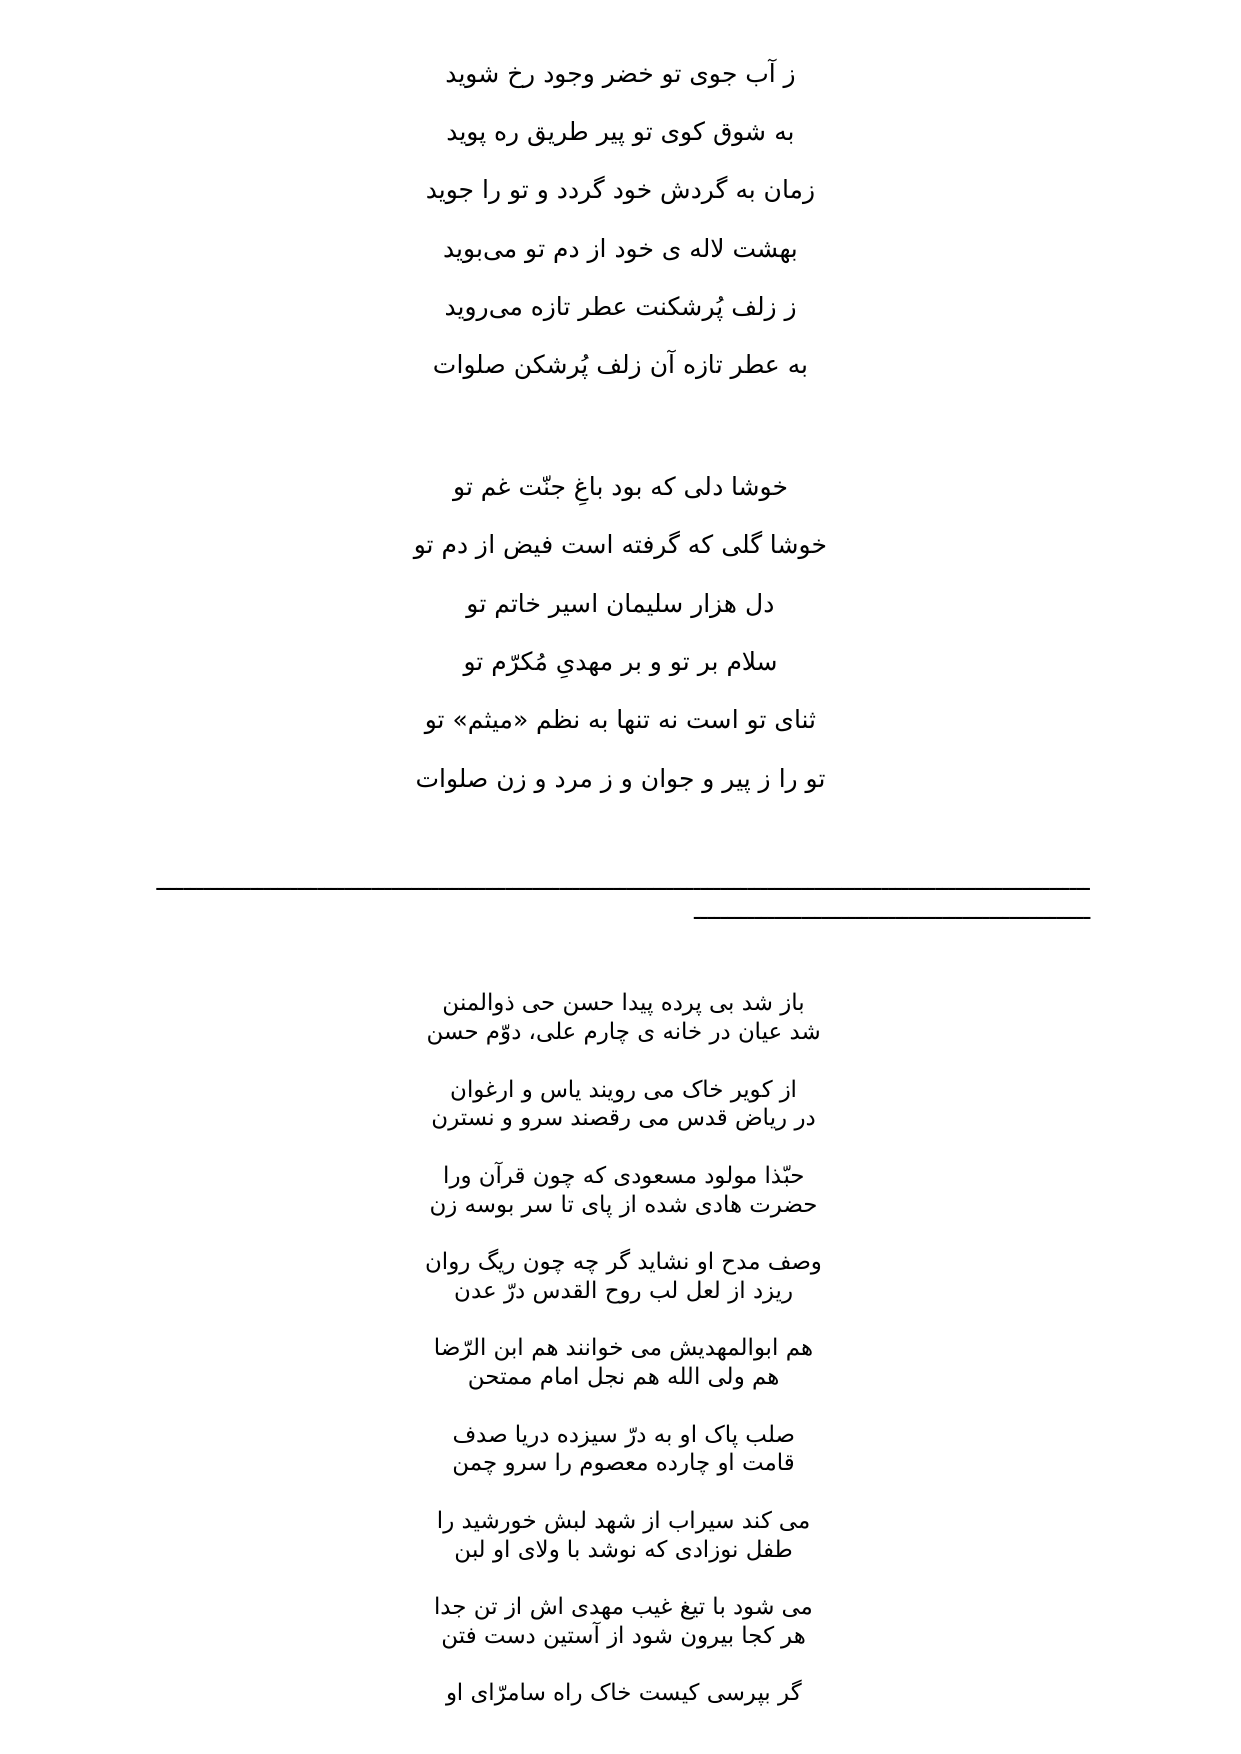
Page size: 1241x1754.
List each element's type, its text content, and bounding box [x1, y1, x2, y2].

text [150, 989, 1090, 1706]
text به شوق کوی تو پیر طریق ره پوید [150, 117, 1090, 147]
text ثنای تو است نه تنها به نظم «میثم» تو [150, 706, 1090, 735]
text تو را ز پیر و جوان و ز مرد و زن صلوات [150, 764, 1090, 793]
text ــــــــــــــــــــــــــــــــــــــــــــــــــــــــــــــــــــــــــــــــــــــــــــــــــــــــــــــــــــــــــــــــــــــــــــــــــــــــــــــــــــــــــــــــــــــــــــــــــــــ [150, 869, 1090, 924]
text دل هزار سلیمان اسیر خاتم تو [150, 589, 1090, 618]
text خوشا گلی که گرفته است فیض از دم تو [150, 531, 1090, 560]
text خوشا دلی که بود باغِ جنّت غم تو [150, 472, 1090, 501]
text بهشت لاله ی خود از دم تو می‌بوید [150, 234, 1090, 263]
text به عطر تازه آن زلف پُرشکن صلوات [150, 351, 1090, 380]
text ز زلف پُرشکنت عطر تازه می‌روید [150, 292, 1090, 322]
text ز آب جوی تو خضر وجود رخ شوید [150, 59, 1090, 88]
text زمان به گردش خود گردد و تو را جوید [150, 176, 1090, 205]
text سلام بر تو و بر مهدیِ مُکرّم تو [150, 647, 1090, 676]
